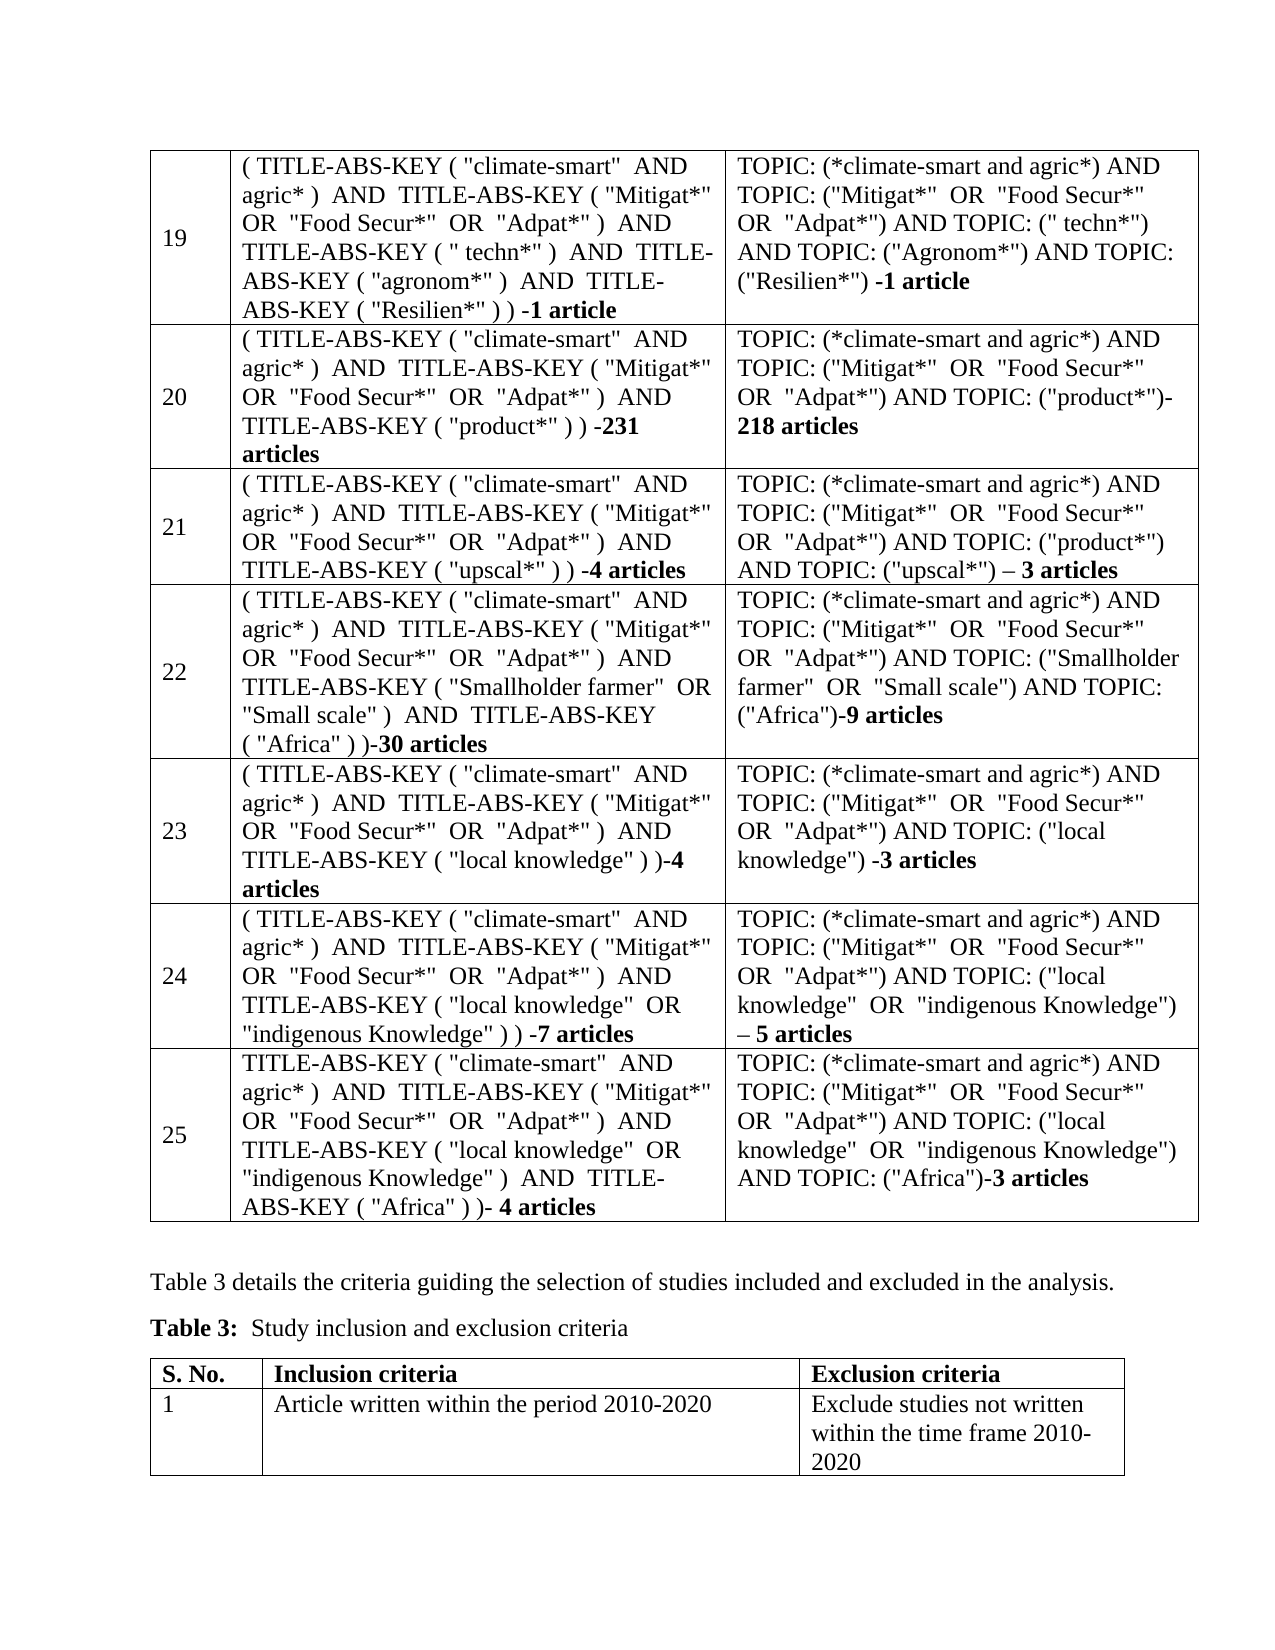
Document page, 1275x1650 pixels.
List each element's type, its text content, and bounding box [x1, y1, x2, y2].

table_cell 25 [151, 1049, 230, 1221]
table_cell TOPIC: (*climate-smart and agric*) AND TOPIC: ("Mitigat*" OR "Food Secur*" OR "Adpat*") AND TOPIC: ("Smallholder farmer" OR "Small scale") AND TOPIC: ("Africa")-9 articles [726, 585, 1198, 758]
table_cell TOPIC: (*climate-smart and agric*) AND TOPIC: ("Mitigat*" OR "Food Secur*" OR "Adpat*") AND TOPIC: (" techn*") AND TOPIC: ("Agronom*") AND TOPIC: ("Resilien*") -1 article [726, 151, 1198, 323]
table_cell 22 [151, 585, 230, 758]
table_cell ( TITLE-ABS-KEY ( "climate-smart" AND agric* ) AND TITLE-ABS-KEY ( "Mitigat*" OR "Food Secur*" OR "Adpat*" ) AND TITLE-ABS-KEY ( "product*" ) ) -231 articles [231, 325, 725, 468]
table_cell Article written within the period 2010-2020 [263, 1389, 799, 1475]
table_header S. No. [151, 1359, 262, 1388]
table_cell 1 [151, 1389, 262, 1475]
table_cell 24 [151, 904, 230, 1047]
table_cell ( TITLE-ABS-KEY ( "climate-smart" AND agric* ) AND TITLE-ABS-KEY ( "Mitigat*" OR "Food Secur*" OR "Adpat*" ) AND TITLE-ABS-KEY ( "Smallholder farmer" OR "Small scale" ) AND TITLE-ABS-KEY ( "Africa" ) )-30 articles [231, 585, 725, 758]
text Table 3 details the criteria guiding the selection of studies included and excluded in the analysis. [150, 1267, 1125, 1296]
table_cell TOPIC: (*climate-smart and agric*) AND TOPIC: ("Mitigat*" OR "Food Secur*" OR "Adpat*") AND TOPIC: ("product*")-218 articles [726, 325, 1198, 468]
table_header Inclusion criteria [263, 1359, 799, 1388]
table_cell TOPIC: (*climate-smart and agric*) AND TOPIC: ("Mitigat*" OR "Food Secur*" OR "Adpat*") AND TOPIC: ("local knowledge" OR "indigenous Knowledge") – 5 articles [726, 904, 1198, 1047]
table_cell ( TITLE-ABS-KEY ( "climate-smart" AND agric* ) AND TITLE-ABS-KEY ( "Mitigat*" OR "Food Secur*" OR "Adpat*" ) AND TITLE-ABS-KEY ( "local knowledge" ) )-4 articles [231, 759, 725, 903]
table_cell TOPIC: (*climate-smart and agric*) AND TOPIC: ("Mitigat*" OR "Food Secur*" OR "Adpat*") AND TOPIC: ("local knowledge") -3 articles [726, 759, 1198, 903]
table_cell Exclude studies not written within the time frame 2010-2020 [800, 1389, 1124, 1475]
table_cell ( TITLE-ABS-KEY ( "climate-smart" AND agric* ) AND TITLE-ABS-KEY ( "Mitigat*" OR "Food Secur*" OR "Adpat*" ) AND TITLE-ABS-KEY ( " techn*" ) AND TITLE-ABS-KEY ( "agronom*" ) AND TITLE-ABS-KEY ( "Resilien*" ) ) -1 article [231, 151, 725, 323]
text Table 3: Study inclusion and exclusion criteria [150, 1313, 1125, 1342]
table_cell TITLE-ABS-KEY ( "climate-smart" AND agric* ) AND TITLE-ABS-KEY ( "Mitigat*" OR "Food Secur*" OR "Adpat*" ) AND TITLE-ABS-KEY ( "local knowledge" OR "indigenous Knowledge" ) AND TITLE-ABS-KEY ( "Africa" ) )- 4 articles [231, 1049, 725, 1221]
table_cell 20 [151, 325, 230, 468]
table_cell 23 [151, 759, 230, 903]
table_cell 19 [151, 151, 230, 323]
table_cell ( TITLE-ABS-KEY ( "climate-smart" AND agric* ) AND TITLE-ABS-KEY ( "Mitigat*" OR "Food Secur*" OR "Adpat*" ) AND TITLE-ABS-KEY ( "local knowledge" OR "indigenous Knowledge" ) ) -7 articles [231, 904, 725, 1047]
table_cell 21 [151, 469, 230, 584]
table_header Exclusion criteria [800, 1359, 1124, 1388]
table_cell ( TITLE-ABS-KEY ( "climate-smart" AND agric* ) AND TITLE-ABS-KEY ( "Mitigat*" OR "Food Secur*" OR "Adpat*" ) AND TITLE-ABS-KEY ( "upscal*" ) ) -4 articles [231, 469, 725, 584]
table_cell TOPIC: (*climate-smart and agric*) AND TOPIC: ("Mitigat*" OR "Food Secur*" OR "Adpat*") AND TOPIC: ("local knowledge" OR "indigenous Knowledge") AND TOPIC: ("Africa")-3 articles [726, 1049, 1198, 1221]
table_cell TOPIC: (*climate-smart and agric*) AND TOPIC: ("Mitigat*" OR "Food Secur*" OR "Adpat*") AND TOPIC: ("product*") AND TOPIC: ("upscal*") – 3 articles [726, 469, 1198, 584]
